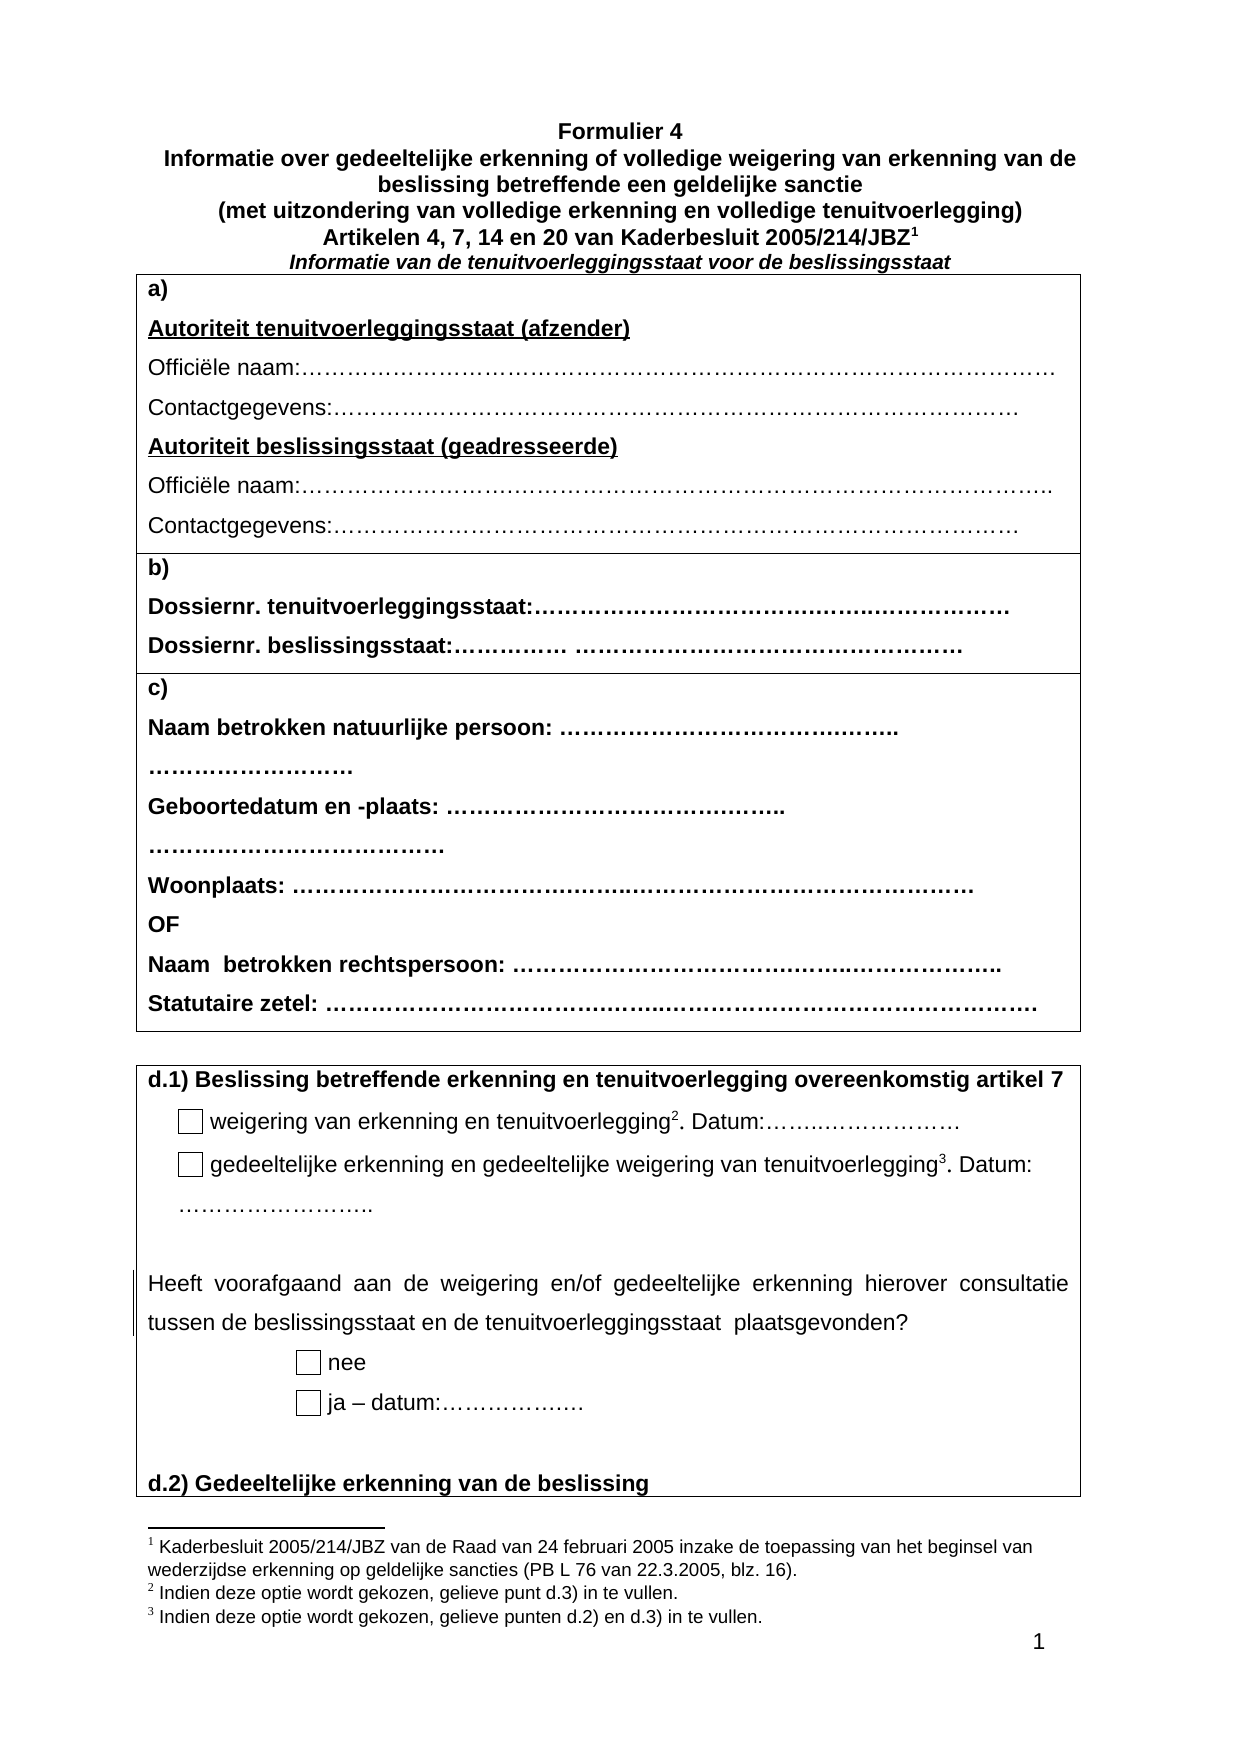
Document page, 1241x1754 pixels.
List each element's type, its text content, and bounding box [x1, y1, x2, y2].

text Informatie van de tenuitvoerleggingsstaat voor de beslissingsstaat [148, 250, 1093, 274]
text (met uitzondering van volledige erkenning en volledige tenuitvoerlegging) [148, 197, 1093, 224]
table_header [137, 1066, 1080, 1496]
text Formulier 4 [148, 118, 1093, 144]
table_cell c) Naam betrokken natuurlijke persoon: ……………………………….……..……………………… Geboortedatum en -plaats: ……………………………….……..………………………………… Woonplaats: ……………………………….……..……………………………………… OF Naam betrokken rechtspersoon: ……………………………….……..……………….. Statutaire zetel: ……………………………….……..…………………………………………. [137, 674, 1080, 1031]
text Artikelen 4, 7, 14 en 20 van Kaderbesluit 2005/214/JBZ [148, 224, 1093, 250]
table_cell b) Dossiernr. tenuitvoerleggingsstaat:……………………………….……..……………… Dossiernr. beslissingsstaat:…………… …………………………………………… [137, 554, 1080, 673]
text Informatie over gedeeltelijke erkenning of volledige weigering van erkenning van de beslissing betreffende een geldelijke sanctie [148, 144, 1093, 197]
table_header a) Autoriteit tenuitvoerleggingsstaat (afzender) Officiële naam:……………………………………………………………………………………… Contactgegevens:……………………………………………………………………………… Autoriteit beslissingsstaat (geadresseerde) Officiële naam:……………………….…………………………………………………………….. Contactgegevens:……………………………………………………………………………… [137, 275, 1080, 552]
